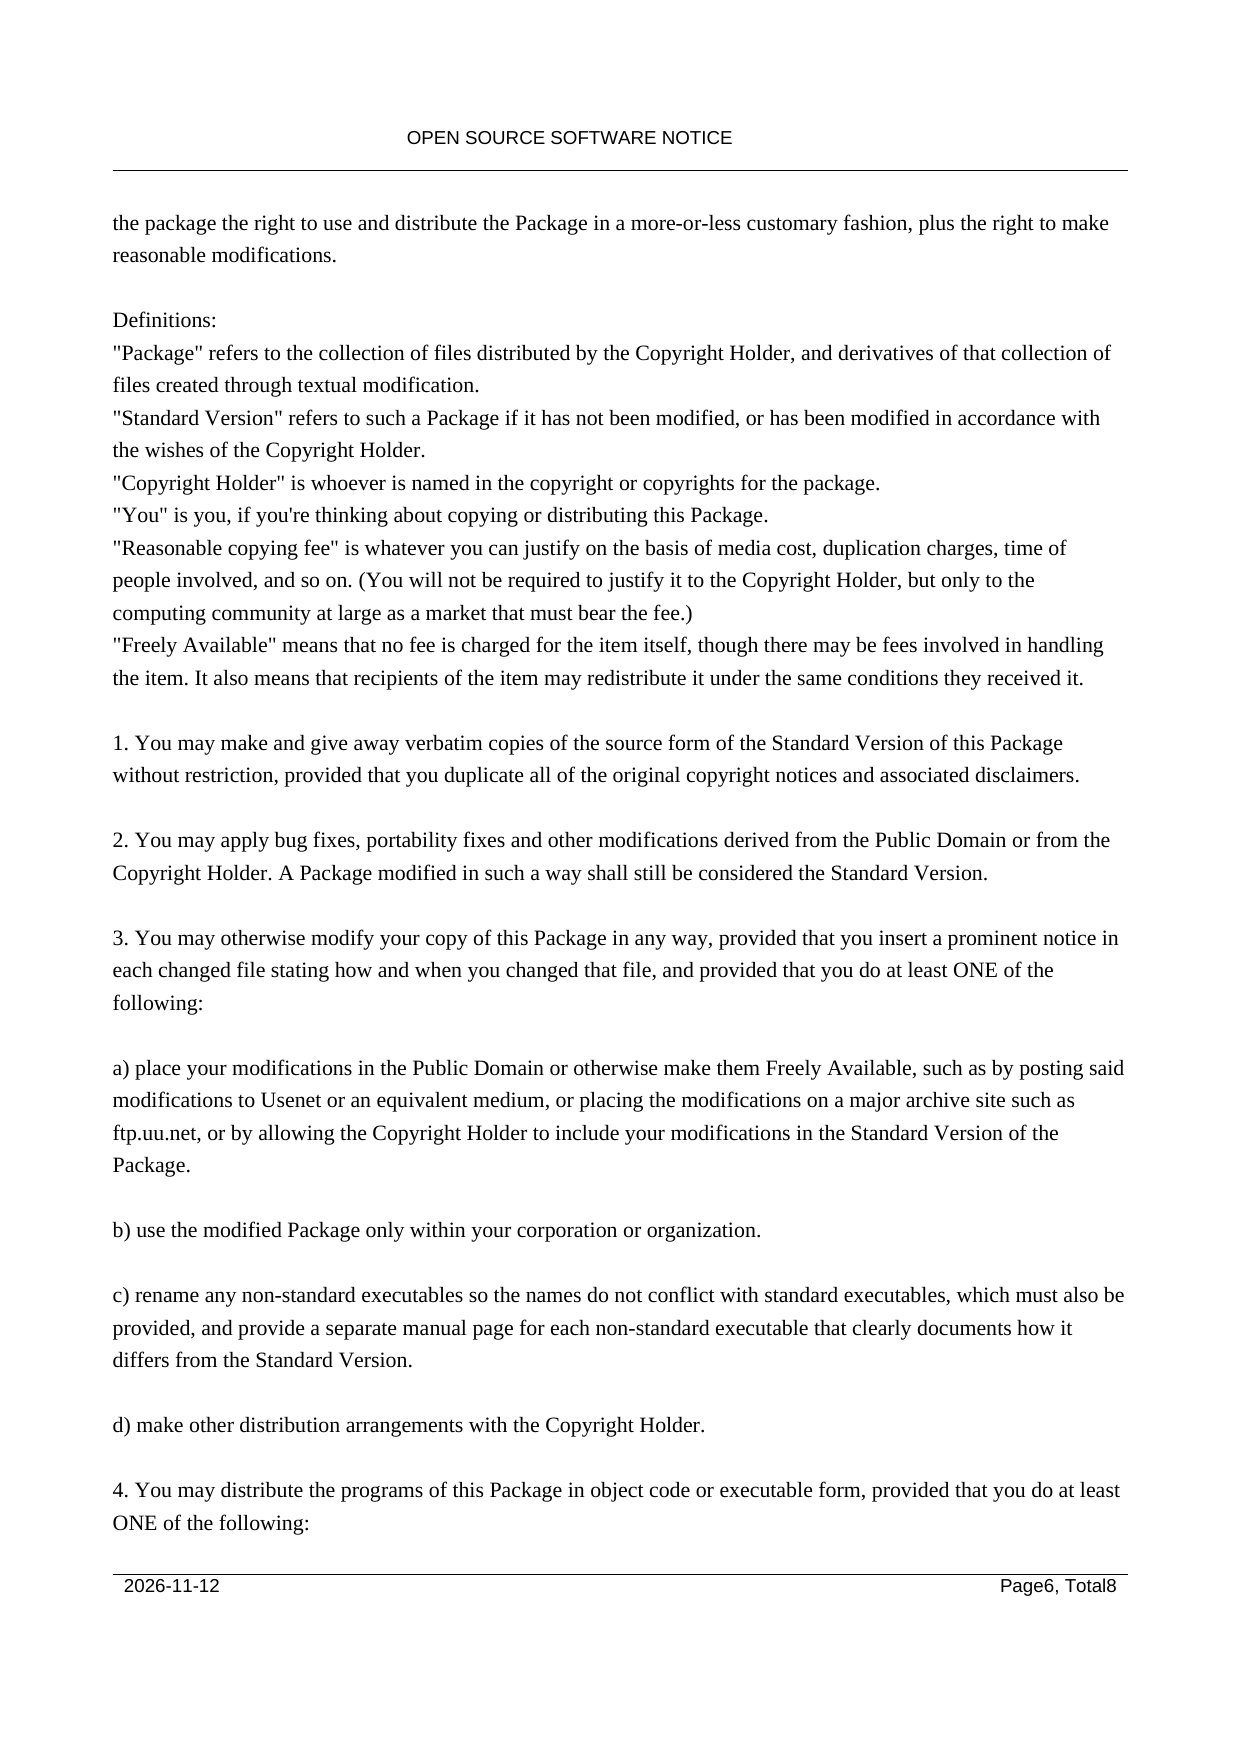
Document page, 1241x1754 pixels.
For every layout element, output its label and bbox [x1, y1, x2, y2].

text [112, 206, 1128, 1539]
